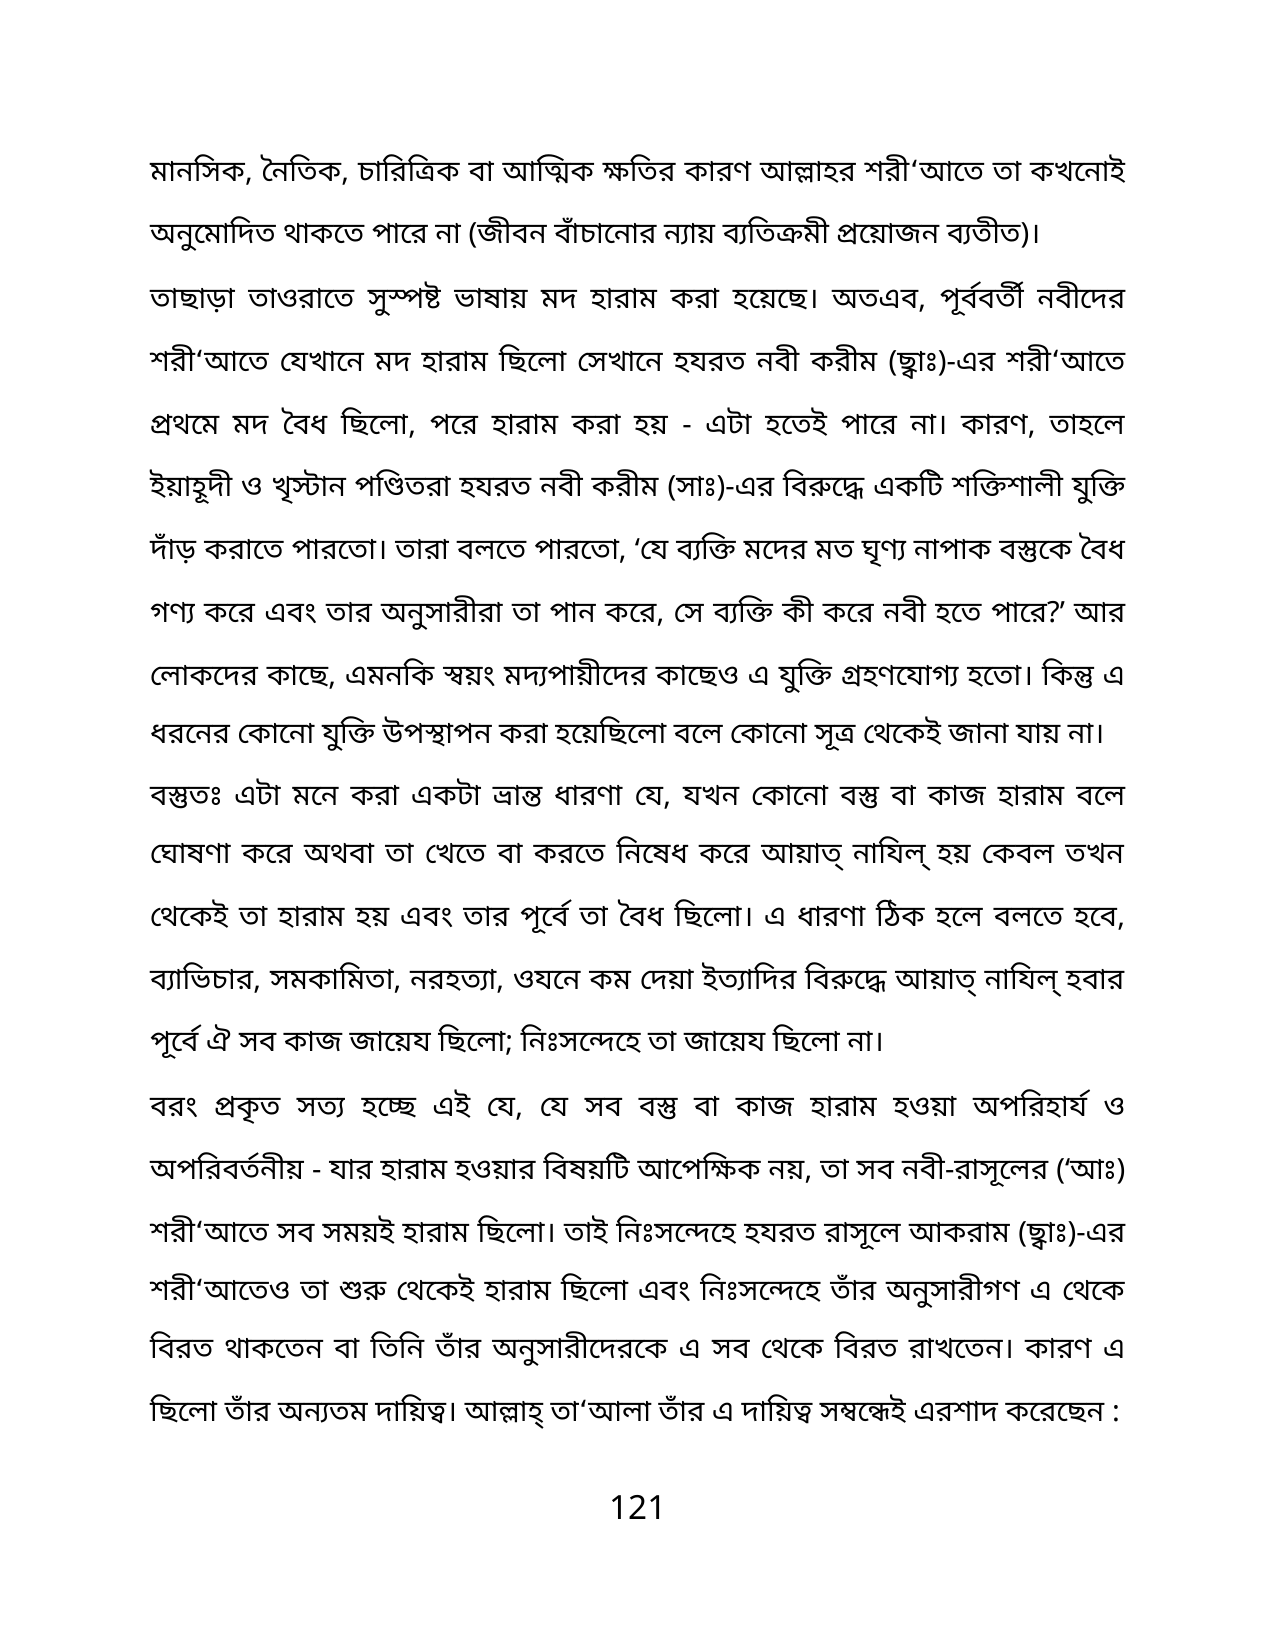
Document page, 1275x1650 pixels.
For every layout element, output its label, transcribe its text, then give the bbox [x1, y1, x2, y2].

text বস্তুতঃ এটা মনে করা একটা ভ্রান্ত ধারণা যে, যখন কোনো বস্তু বা কাজ হারাম বলে ঘোষণা করে অথবা তা খেতে বা করতে নিষেধ করে আয়াত্ নাযিল্ হয় কেবল তখন থেকেই তা হারাম হয় এবং তার পূর্বে তা বৈধ ছিলো। এ ধারণা ঠিক হলে বলতে হবে, ব্যাভিচার, সমকামিতা, নরহত্যা, ওযনে কম দেয়া ইত্যাদির বিরুদ্ধে আয়াত্ নাযিল্ হবার পূর্বে ঐ সব কাজ জায়েয ছিলো; নিঃসন্দেহে তা জায়েয ছিলো না। [150, 774, 1125, 1064]
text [150, 150, 1125, 256]
text বরং প্রকৃত সত্য হচ্ছে এই যে, যে সব বস্তু বা কাজ হারাম হওয়া অপরিহার্য ও অপরিবর্তনীয় - যার হারাম হওয়ার বিষয়টি আপেক্ষিক নয়, তা সব নবী-রাসূলের (‘আঃ) শরী‘আতে সব সময়ই হারাম ছিলো। তাই নিঃসন্দেহে হযরত রাসূলে আকরাম (ছ্বাঃ)-এর শরী‘আতেও তা শুরু থেকেই হারাম ছিলো এবং নিঃসন্দেহে তাঁর অনুসারীগণ এ থেকে বিরত থাকতেন বা তিনি তাঁর অনুসারীদেরকে এ সব থেকে বিরত রাখতেন। কারণ এ ছিলো তাঁর অন্যতম দায়িত্ব। আল্লাহ্ তা‘আলা তাঁর এ দায়িত্ব সম্বন্ধেই এরশাদ করেছেন : [150, 1085, 1125, 1433]
text তাছাড়া তাওরাতে সুস্পষ্ট ভাষায় মদ হারাম করা হয়েছে। অতএব, পূর্ববর্তী নবীদের শরী‘আতে যেখানে মদ হারাম ছিলো সেখানে হযরত নবী করীম (ছ্বাঃ)-এর শরী‘আতে প্রথমে মদ বৈধ ছিলো, পরে হারাম করা হয় - এটা হতেই পারে না। কারণ, তাহলে ইয়াহূদী ও খৃস্টান পণ্ডিতরা হযরত নবী করীম (সাঃ)-এর বিরুদ্ধে একটি শক্তিশালী যুক্তি দাঁড় করাতে পারতো। তারা বলতে পারতো, ‘যে ব্যক্তি মদের মত ঘৃণ্য নাপাক বস্তুকে বৈধ গণ্য করে এবং তার অনুসারীরা তা পান করে, সে ব্যক্তি কী করে নবী হতে পারে?’ আর লোকদের কাছে, এমনকি স্বয়ং মদ্যপায়ীদের কাছেও এ যুক্তি গ্রহণযোগ্য হতো। কিন্তু এ ধরনের কোনো যুক্তি উপস্থাপন করা হয়েছিলো বলে কোনো সূত্র থেকেই জানা যায় না। [150, 277, 1125, 755]
